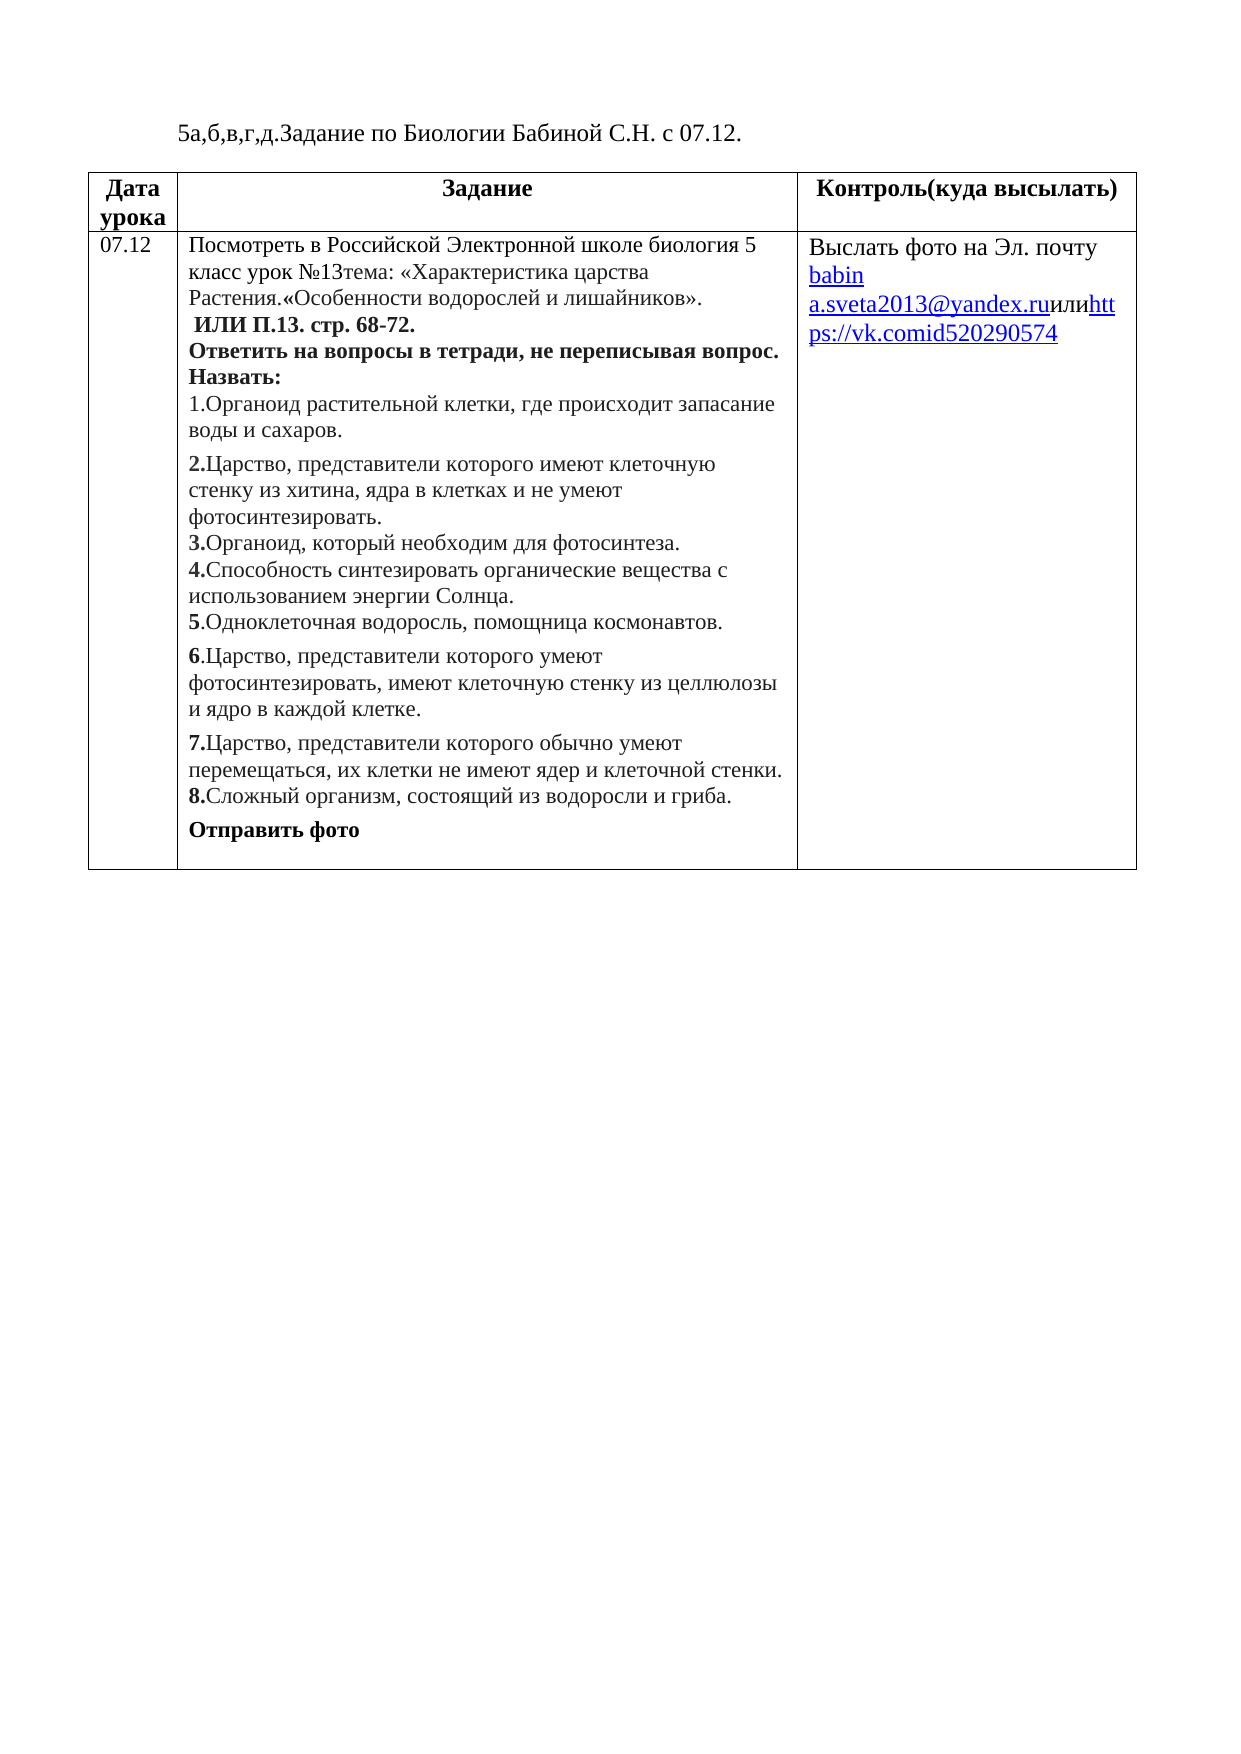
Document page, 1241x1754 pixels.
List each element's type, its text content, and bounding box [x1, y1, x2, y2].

table_header Дата урока [89, 173, 177, 231]
table_cell 07.12 [89, 232, 177, 869]
table_cell Посмотреть в Российской Электронной школе биология 5 класс урок №13тема: «Характеристика царства Растения.«Особенности водорослей и лишайников». ИЛИ П.13. стр. 68-72. Ответить на вопросы в тетради, не переписывая вопрос. Назвать: 1.Органоид растительной клетки, где происходит запасание воды и сахаров. 2.Царство, представители которого имеют клеточную стенку из хитина, ядра в клетках и не умеют фотосинтезировать. 3.Органоид, который необходим для фотосинтеза. 4.Способность синтезировать органические вещества с использованием энергии Солнца. 5.Одноклеточная водоросль, помощница космонавтов. 6.Царство, представители которого умеют фотосинтезировать, имеют клеточную стенку из целлюлозы и ядро в каждой клетке. 7.Царство, представители которого обычно умеют перемещаться, их клетки не имеют ядер и клеточной стенки. 8.Сложный организм, состоящий из водоросли и гриба. Отправить фото [178, 232, 797, 869]
text 5а,б,в,г,д.Задание по Биологии Бабиной С.Н. с 07.12. [177, 118, 1152, 147]
table_header Контроль(куда высылать) [798, 173, 1136, 231]
table_cell Выслать фото на Эл. почту babina.sveta2013@yandex.ruилиhttps://vk.comid520290574 [798, 232, 1136, 869]
table_header Задание [178, 173, 797, 231]
